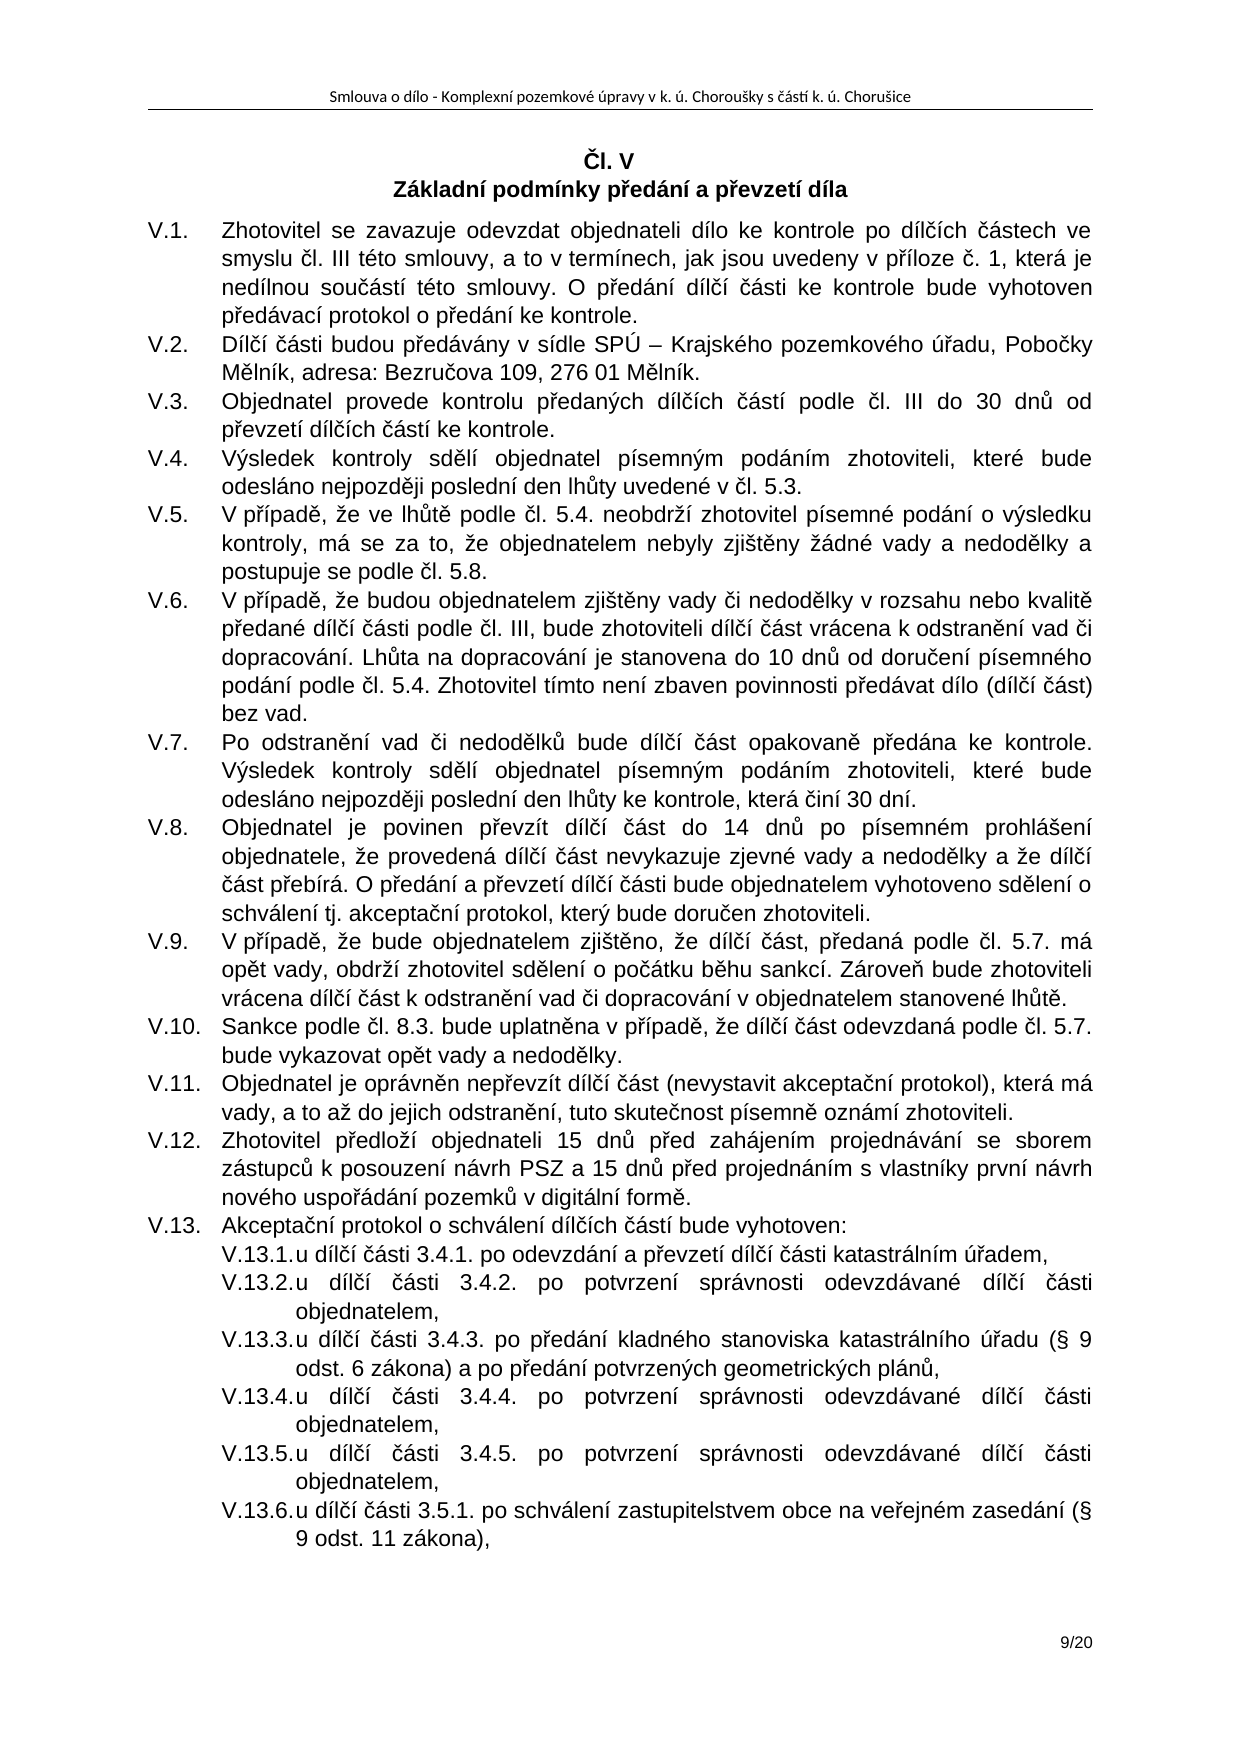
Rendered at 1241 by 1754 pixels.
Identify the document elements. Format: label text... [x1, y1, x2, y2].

text u dílčí části 3.4.3. po předání kladného stanoviska katastrálního úřadu (§ 9 odst. 6 zákona) a po předání potvrzených geometrických plánů, [221, 1326, 1093, 1381]
list Objednatel je povinen převzít dílčí část do 14 dnů po písemném prohlášení objednatele, že provedená dílčí část nevykazuje zjevné vady a nedodělky a že dílčí část přebírá. O předání a převzetí dílčí části bude objednatelem vyhotoveno sdělení o schválení tj. akceptační protokol, který bude doručen zhotoviteli. [148, 814, 1093, 926]
text u dílčí části 3.4.1. po odevzdání a převzetí dílčí části katastrálním úřadem, [221, 1241, 1093, 1267]
text u dílčí části 3.4.2. po potvrzení správnosti odevzdávané dílčí části objednatelem, [221, 1269, 1093, 1324]
list Zhotovitel se zavazuje odevzdat objednateli dílo ke kontrole po dílčích částech ve smyslu čl. III této smlouvy, a to v termínech, jak jsou uvedeny v příloze č. 1, která je nedílnou součástí této smlouvy. O předání dílčí části ke kontrole bude vyhotoven předávací protokol o předání ke kontrole. [148, 217, 1093, 329]
list V případě, že ve lhůtě podle čl. 5.4. neobdrží zhotovitel písemné podání o výsledku kontroly, má se za to, že objednatelem nebyly zjištěny žádné vady a nedodělky a postupuje se podle čl. 5.8. [148, 501, 1093, 584]
text u dílčí části 3.4.5. po potvrzení správnosti odevzdávané dílčí části objednatelem, [221, 1440, 1093, 1494]
list Akceptační protokol o schválení dílčích částí bude vyhotoven: [148, 1212, 1093, 1239]
list Objednatel je oprávněn nepřevzít dílčí část (nevystavit akceptační protokol), která má vady, a to až do jejich odstranění, tuto skutečnost písemně oznámí zhotoviteli. [148, 1070, 1093, 1125]
list Výsledek kontroly sdělí objednatel písemným podáním zhotoviteli, které bude odesláno nejpozději poslední den lhůty uvedené v čl. 5.3. [148, 444, 1093, 499]
list Sankce podle čl. 8.3. bude uplatněna v případě, že dílčí část odevzdaná podle čl. 5.7. bude vykazovat opět vady a nedodělky. [148, 1013, 1093, 1068]
list Po odstranění vad či nedodělků bude dílčí část opakovaně předána ke kontrole. Výsledek kontroly sdělí objednatel písemným podáním zhotoviteli, které bude odesláno nejpozději poslední den lhůty ke kontrole, která činí 30 dní. [148, 729, 1093, 812]
text u dílčí části 3.5.1. po schválení zastupitelstvem obce na veřejném zasedání (§ 9 odst. 11 zákona), [221, 1497, 1093, 1551]
list Dílčí části budou předávány v sídle SPÚ – Krajského pozemkového úřadu, Pobočky Mělník, adresa: Bezručova 109, 276 01 Mělník. [148, 331, 1093, 386]
text u dílčí části 3.4.4. po potvrzení správnosti odevzdávané dílčí části objednatelem, [221, 1383, 1093, 1438]
list Zhotovitel předloží objednateli 15 dnů před zahájením projednávání se sborem zástupců k posouzení návrh PSZ a 15 dnů před projednáním s vlastníky první návrh nového uspořádání pozemků v digitální formě. [148, 1127, 1093, 1210]
text Základní podmínky předání a převzetí díla [148, 148, 1093, 202]
list V případě, že bude objednatelem zjištěno, že dílčí část, předaná podle čl. 5.7. má opět vady, obdrží zhotovitel sdělení o počátku běhu sankcí. Zároveň bude zhotoviteli vrácena dílčí část k odstranění vad či dopracování v objednatelem stanovené lhůtě. [148, 928, 1093, 1011]
list Objednatel provede kontrolu předaných dílčích částí podle čl. III do 30 dnů od převzetí dílčích částí ke kontrole. [148, 388, 1093, 442]
list V případě, že budou objednatelem zjištěny vady či nedodělky v rozsahu nebo kvalitě předané dílčí části podle čl. III, bude zhotoviteli dílčí část vrácena k odstranění vad či dopracování. Lhůta na dopracování je stanovena do 10 dnů od doručení písemného podání podle čl. 5.4. Zhotovitel tímto není zbaven povinnosti předávat dílo (dílčí část) bez vad. [148, 587, 1093, 727]
